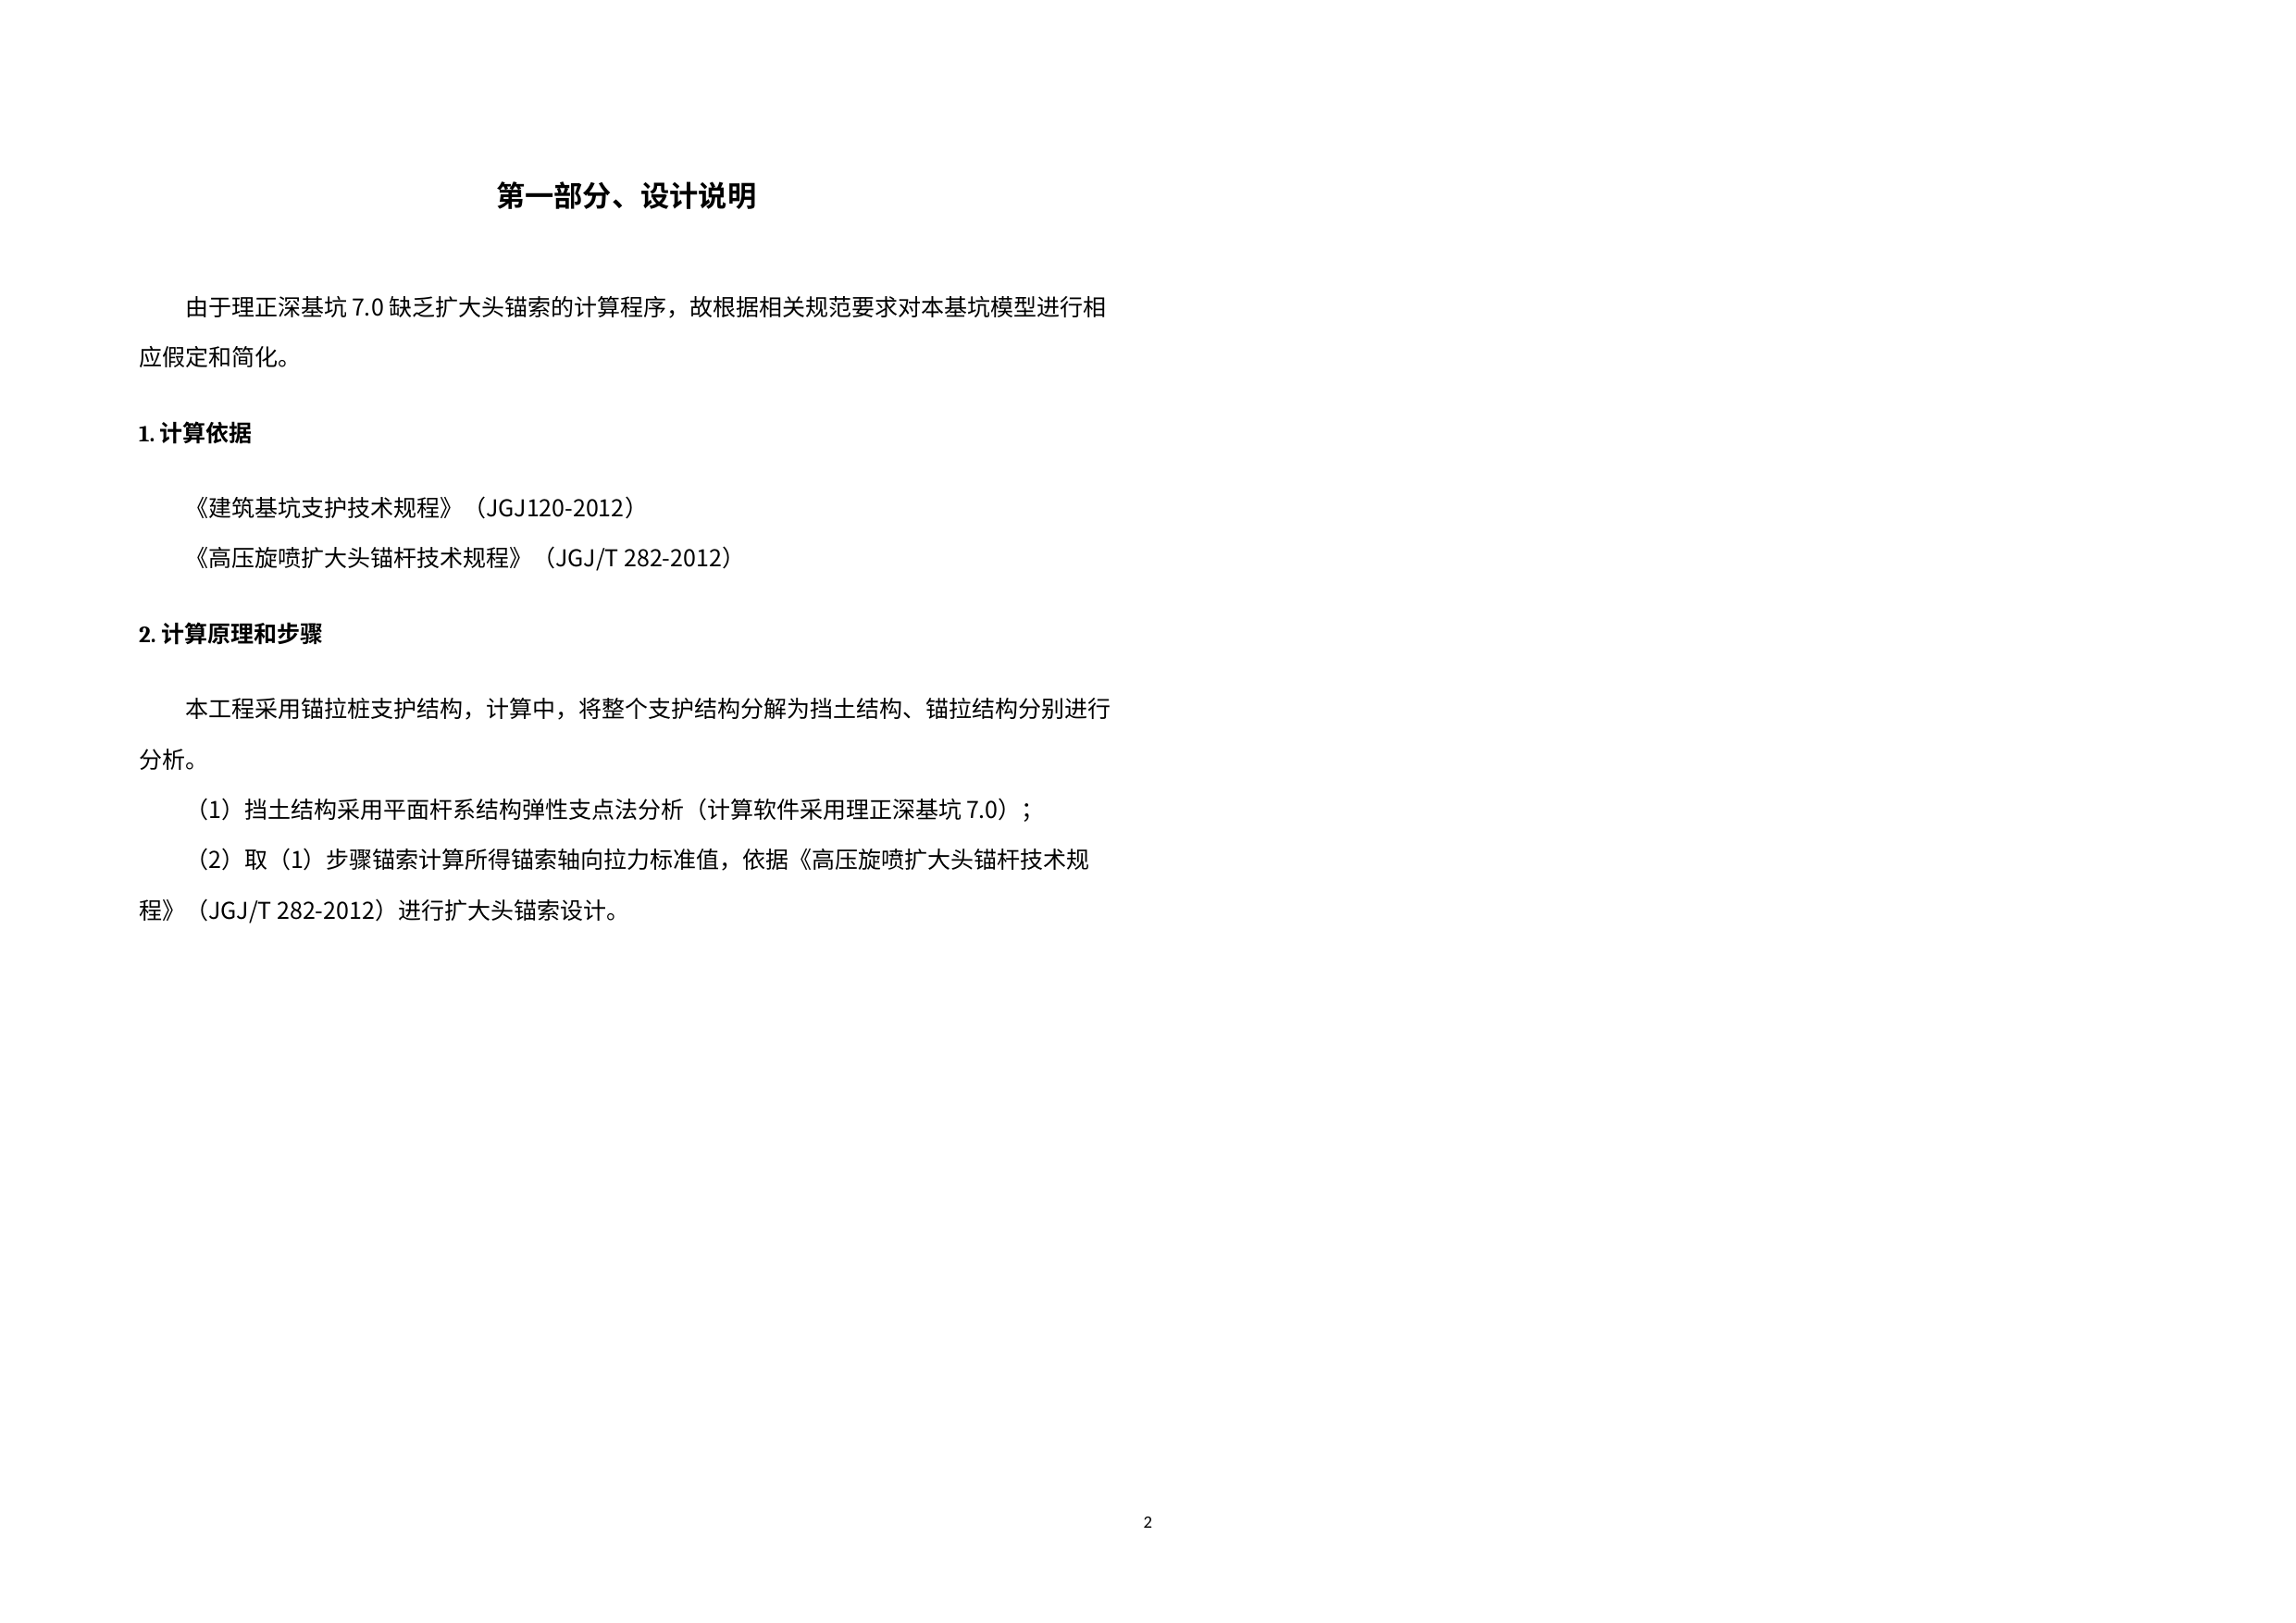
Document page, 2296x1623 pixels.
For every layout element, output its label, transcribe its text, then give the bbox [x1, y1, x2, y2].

text 《高压旋喷扩大头锚杆技术规程》（JGJ/T 282-2012） [139, 540, 1113, 574]
text （2）取（1）步骤锚索计算所得锚索轴向拉力标准值，依据《高压旋喷扩大头锚杆技术规程》（JGJ/T 282-2012）进行扩大头锚索设计。 [139, 842, 1113, 926]
subtitle 1. 计算依据 [139, 415, 1113, 448]
text （1）挡土结构采用平面杆系结构弹性支点法分析（计算软件采用理正深基坑7.0）； [139, 792, 1113, 825]
text 《建筑基坑支护技术规程》（JGJ120-2012） [139, 489, 1113, 524]
subtitle 2. 计算原理和步骤 [139, 615, 1113, 650]
subtitle 第一部分、设计说明 [139, 173, 1113, 216]
text 本工程采用锚拉桩支护结构，计算中，将整个支护结构分解为挡土结构、锚拉结构分别进行分析。 [139, 691, 1113, 774]
text 由于理正深基坑7.0缺乏扩大头锚索的计算程序，故根据相关规范要求对本基坑模型进行相应假定和简化。 [139, 289, 1113, 373]
